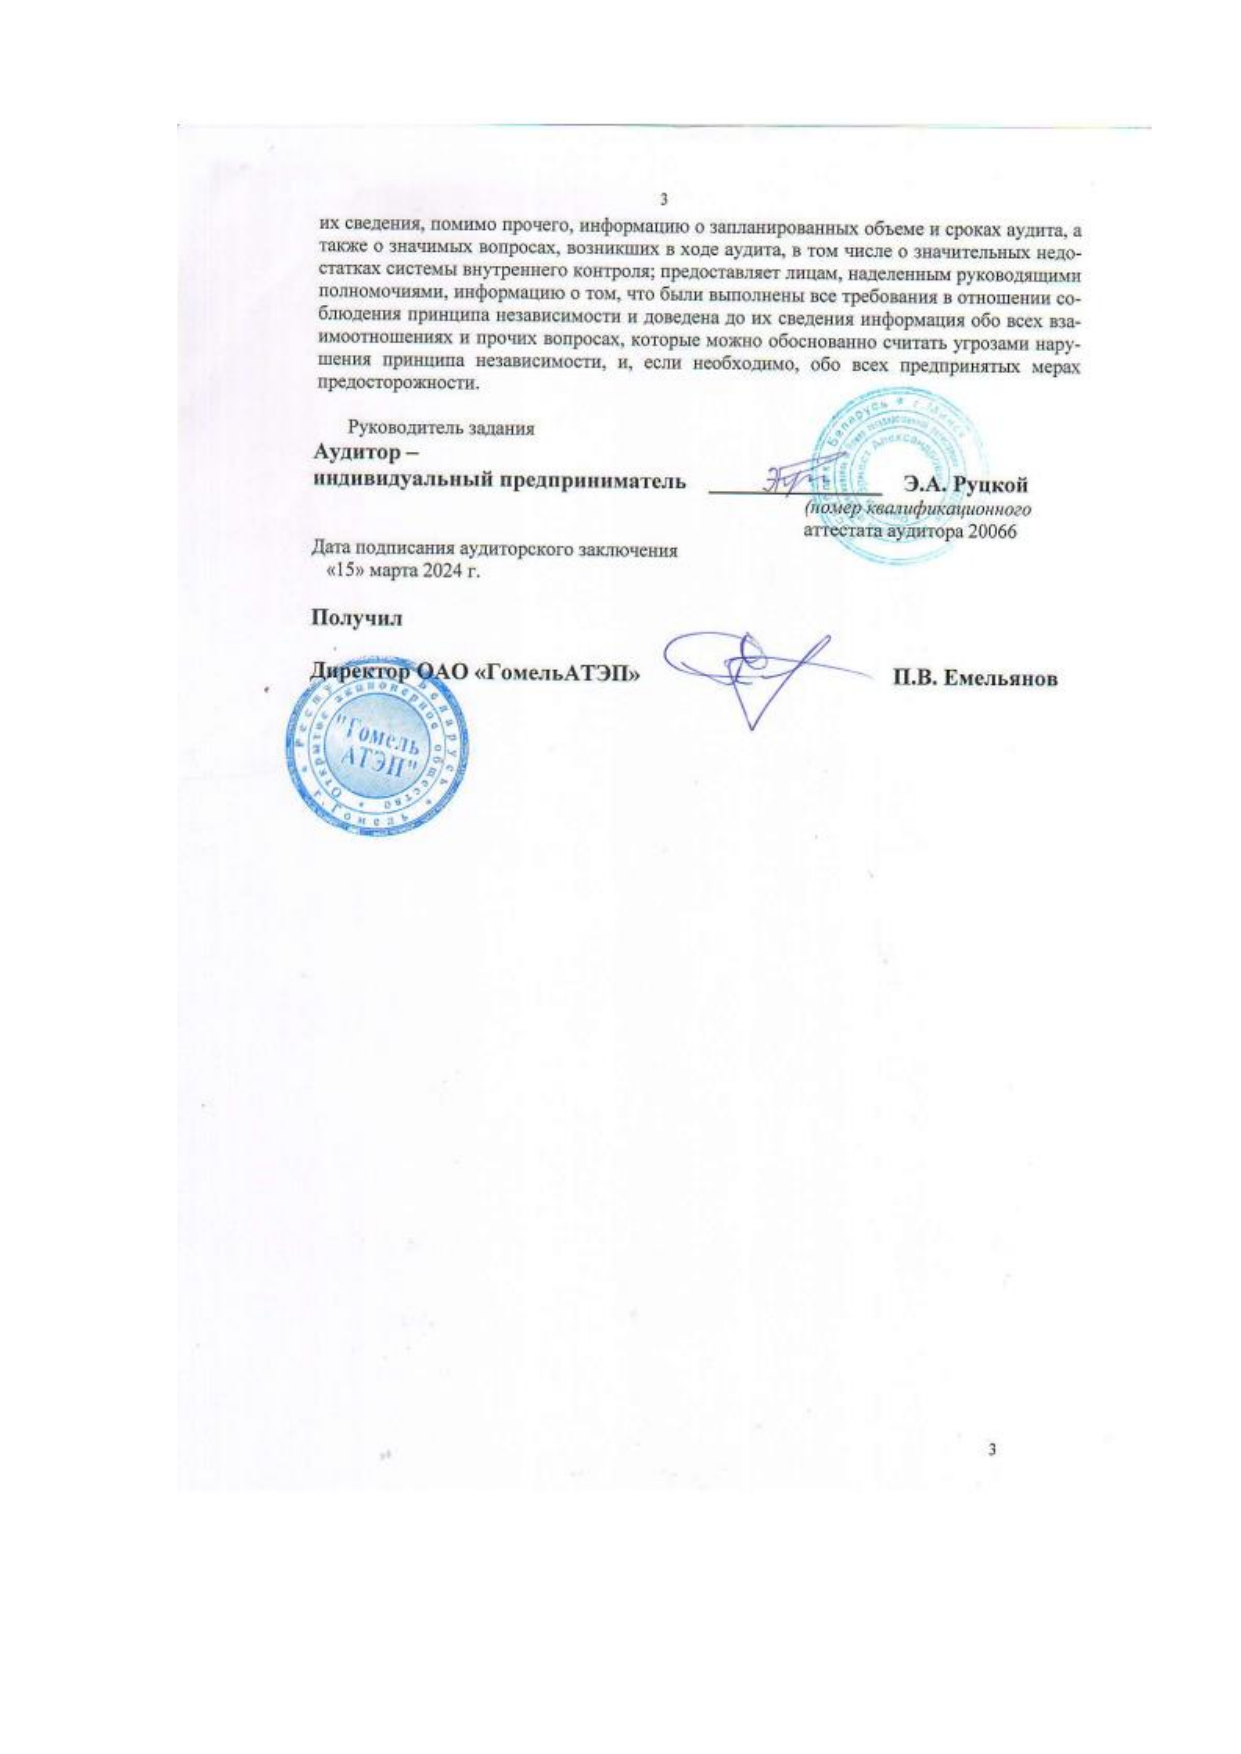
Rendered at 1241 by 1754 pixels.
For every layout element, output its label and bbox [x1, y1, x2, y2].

picture [177, 118, 1152, 1497]
